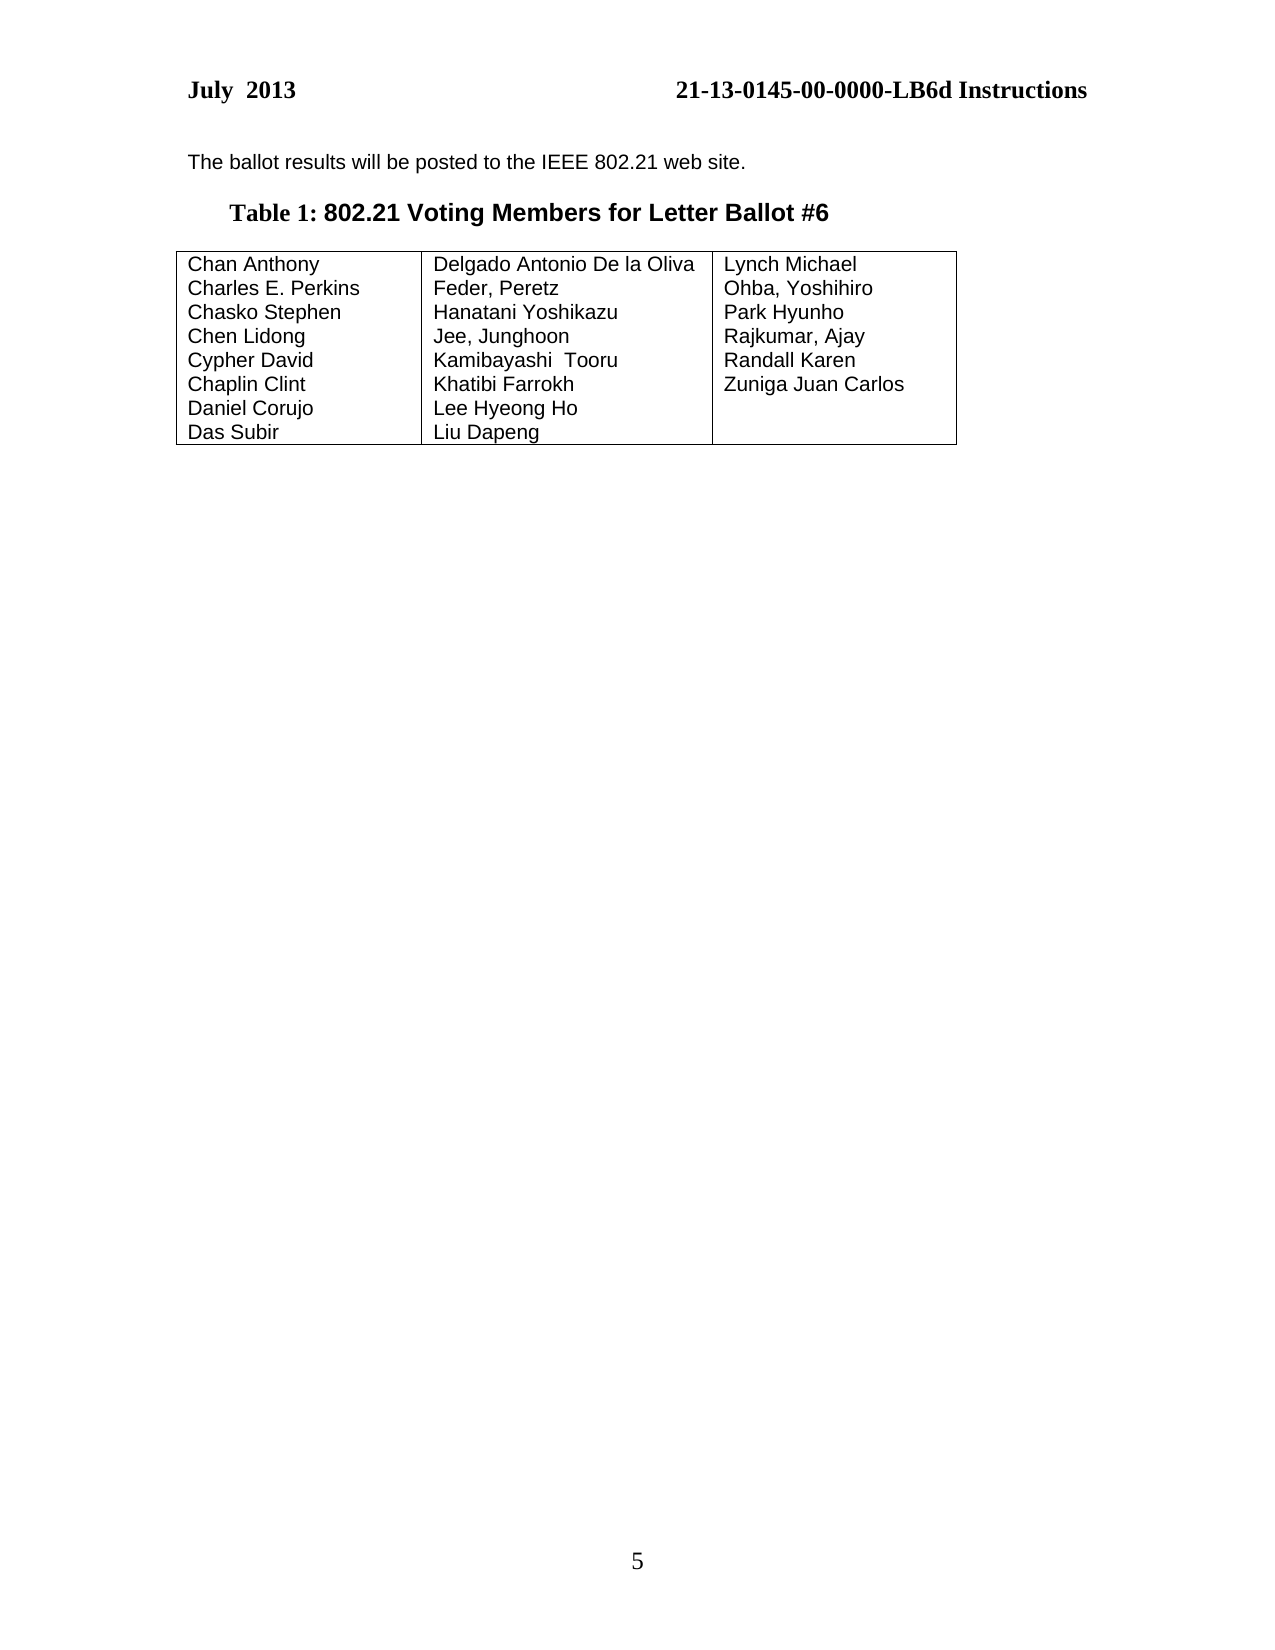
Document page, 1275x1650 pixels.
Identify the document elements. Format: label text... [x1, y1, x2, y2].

table_header Chan Anthony Charles E. Perkins Chasko Stephen Chen Lidong Cypher David Chaplin Clint Daniel Corujo Das Subir [177, 252, 421, 443]
table_header Delgado Antonio De la Oliva Feder, Peretz Hanatani Yoshikazu Jee, Junghoon Kamibayashi Tooru Khatibi Farrokh Lee Hyeong Ho Liu Dapeng [422, 252, 712, 443]
text Table 1: 802.21 Voting Members for Letter Ballot #6 [187, 198, 1087, 227]
text The ballot results will be posted to the IEEE 802.21 web site. [187, 150, 1087, 174]
table_header Lynch Michael Ohba, Yoshihiro Park Hyunho Rajkumar, Ajay Randall Karen Zuniga Juan Carlos [713, 252, 956, 443]
